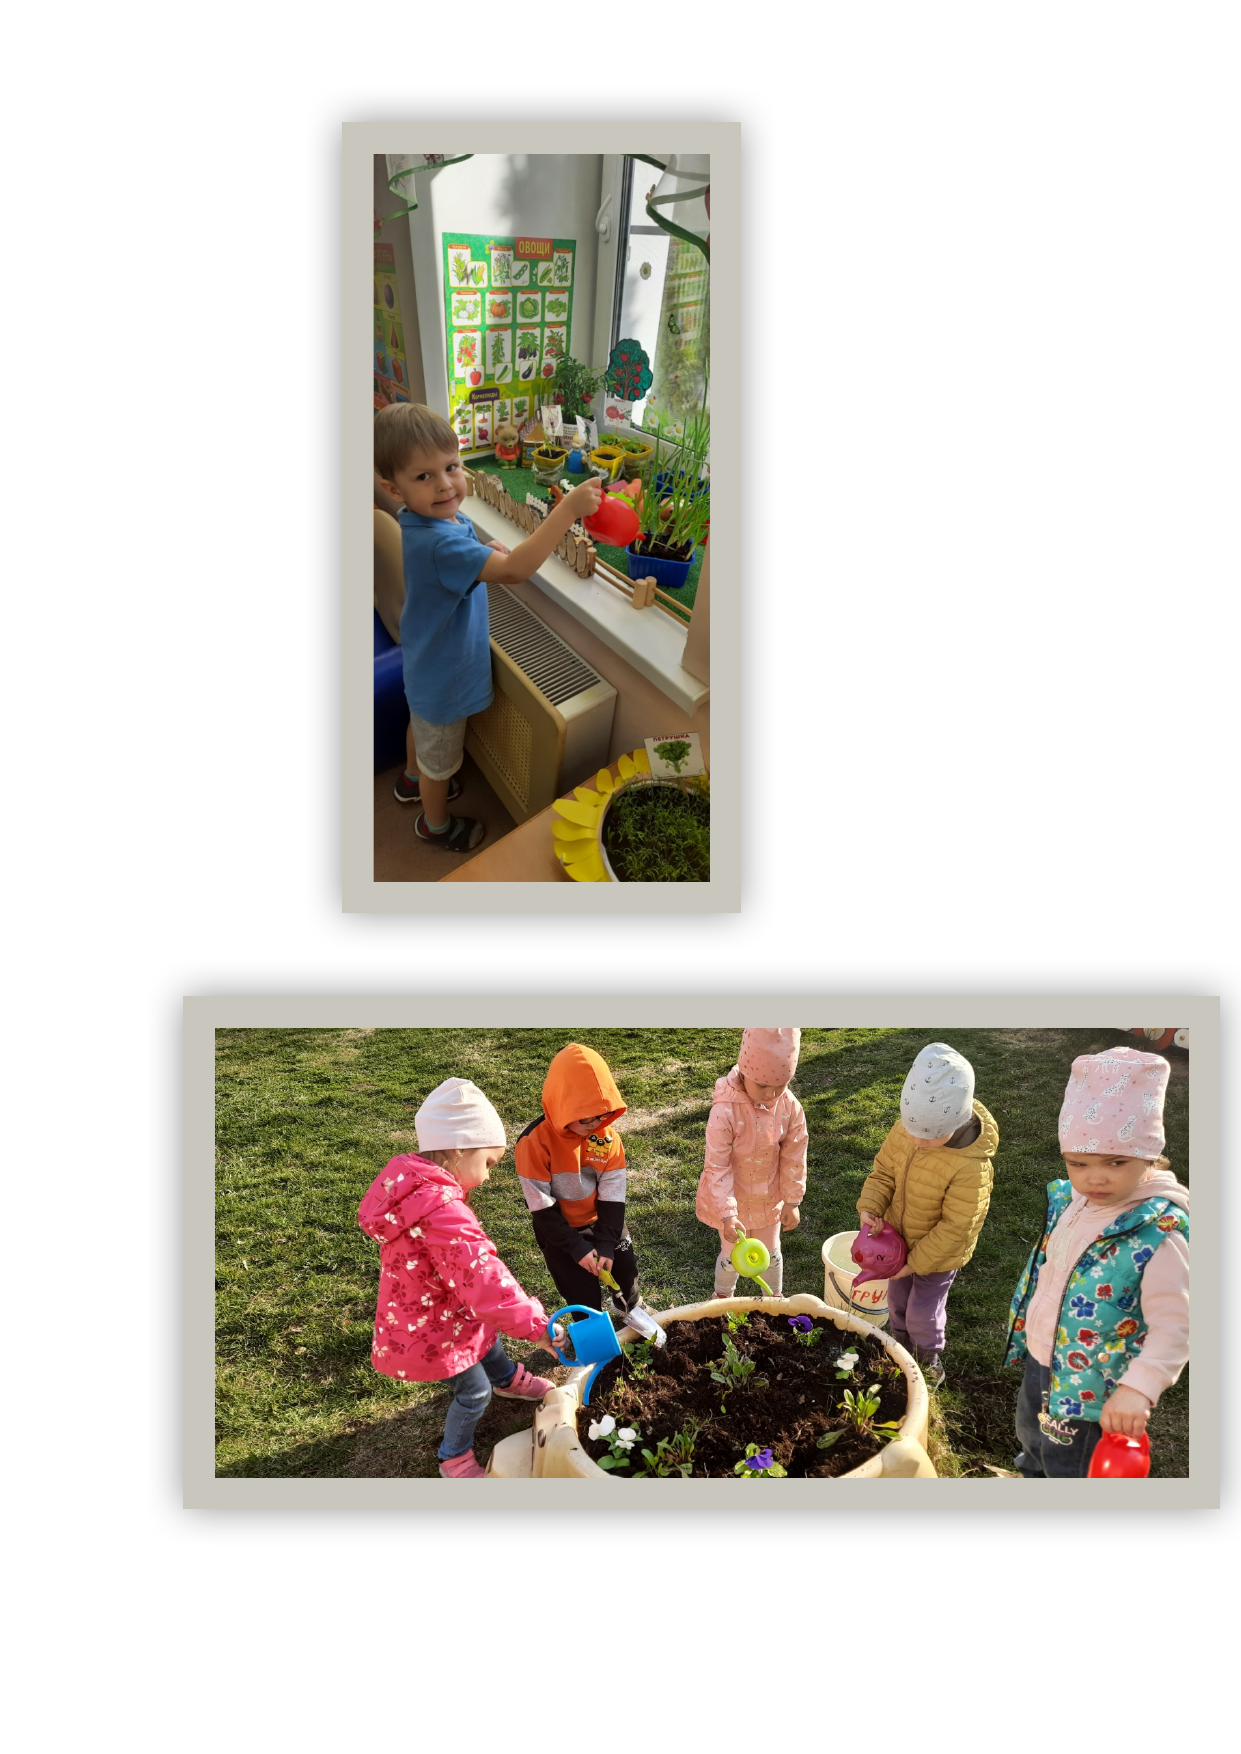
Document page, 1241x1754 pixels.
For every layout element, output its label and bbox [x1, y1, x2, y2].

picture [374, 154, 710, 882]
picture [215, 1028, 1189, 1478]
